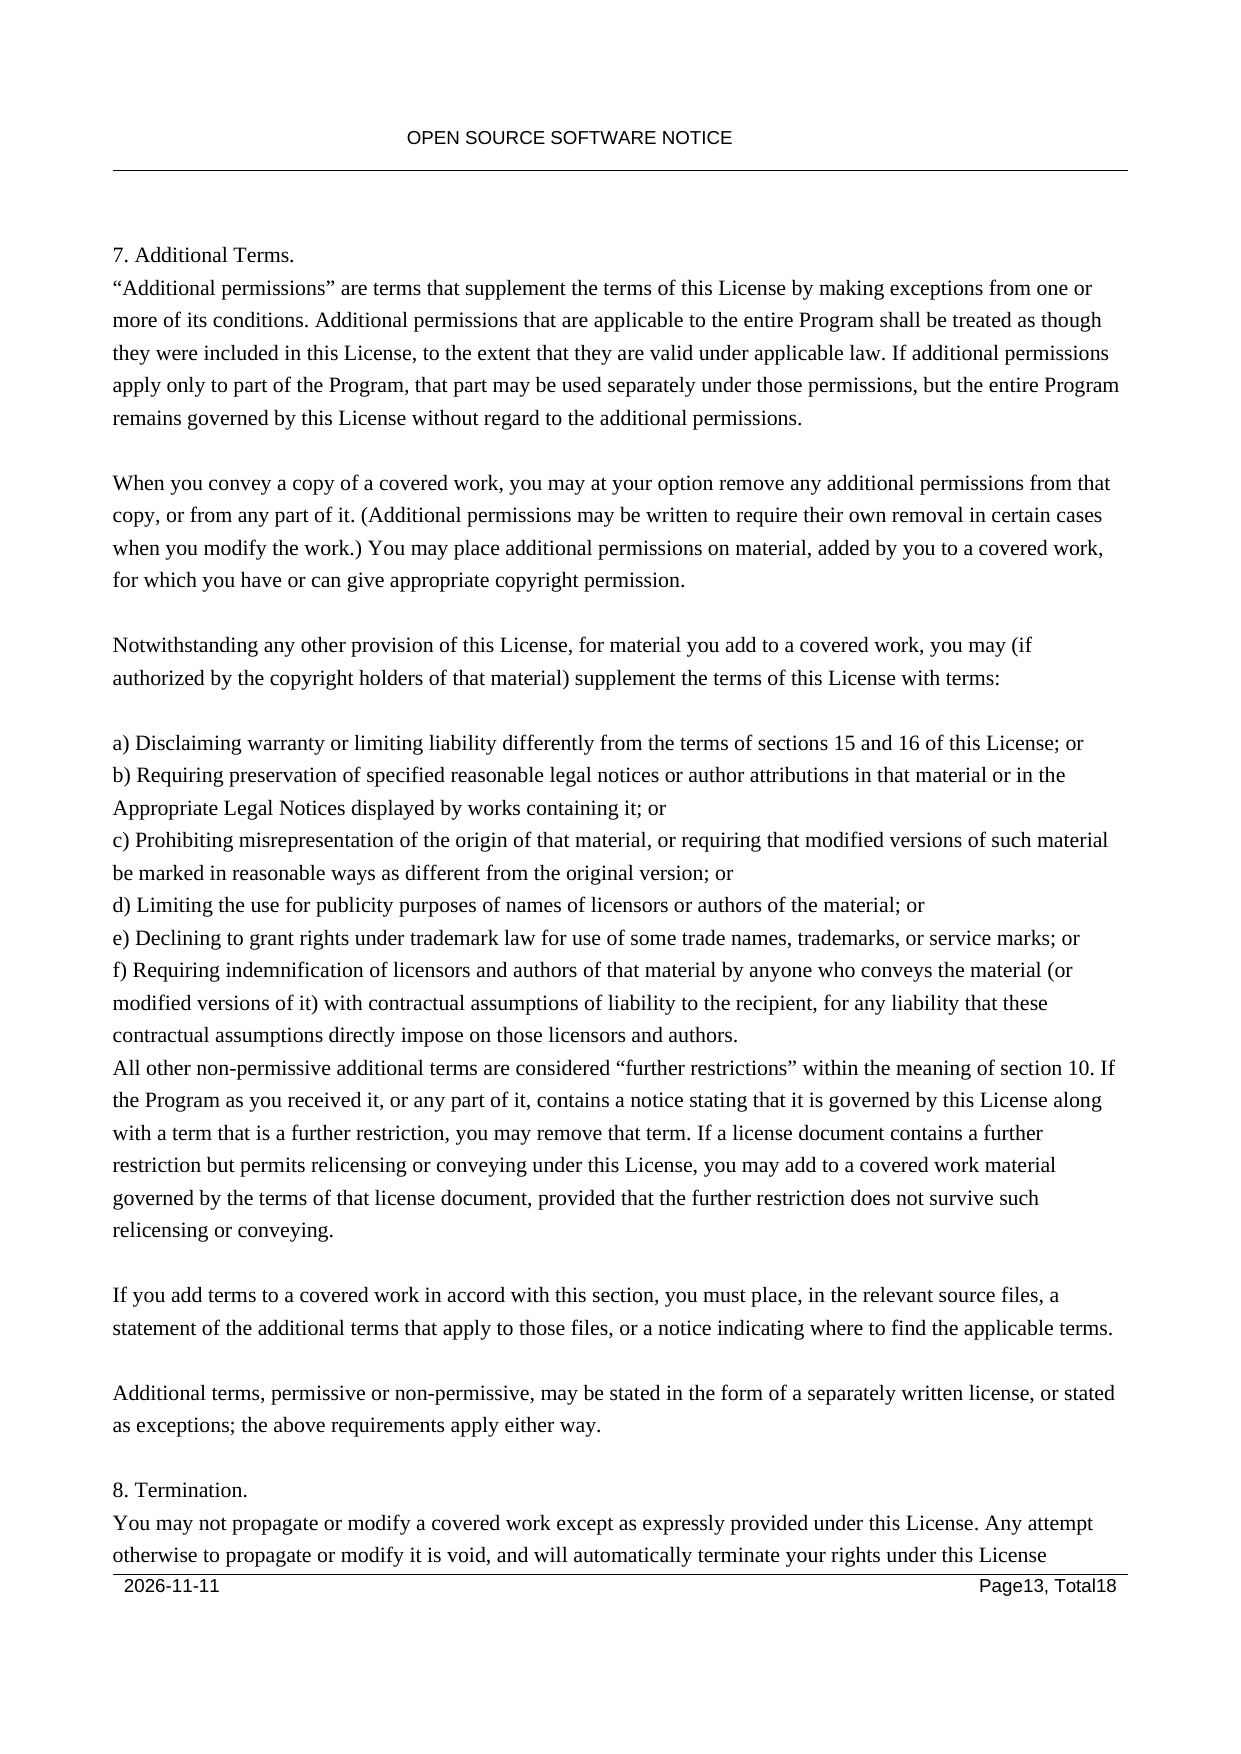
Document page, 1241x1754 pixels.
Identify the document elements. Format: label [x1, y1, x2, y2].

text [112, 206, 1128, 1571]
